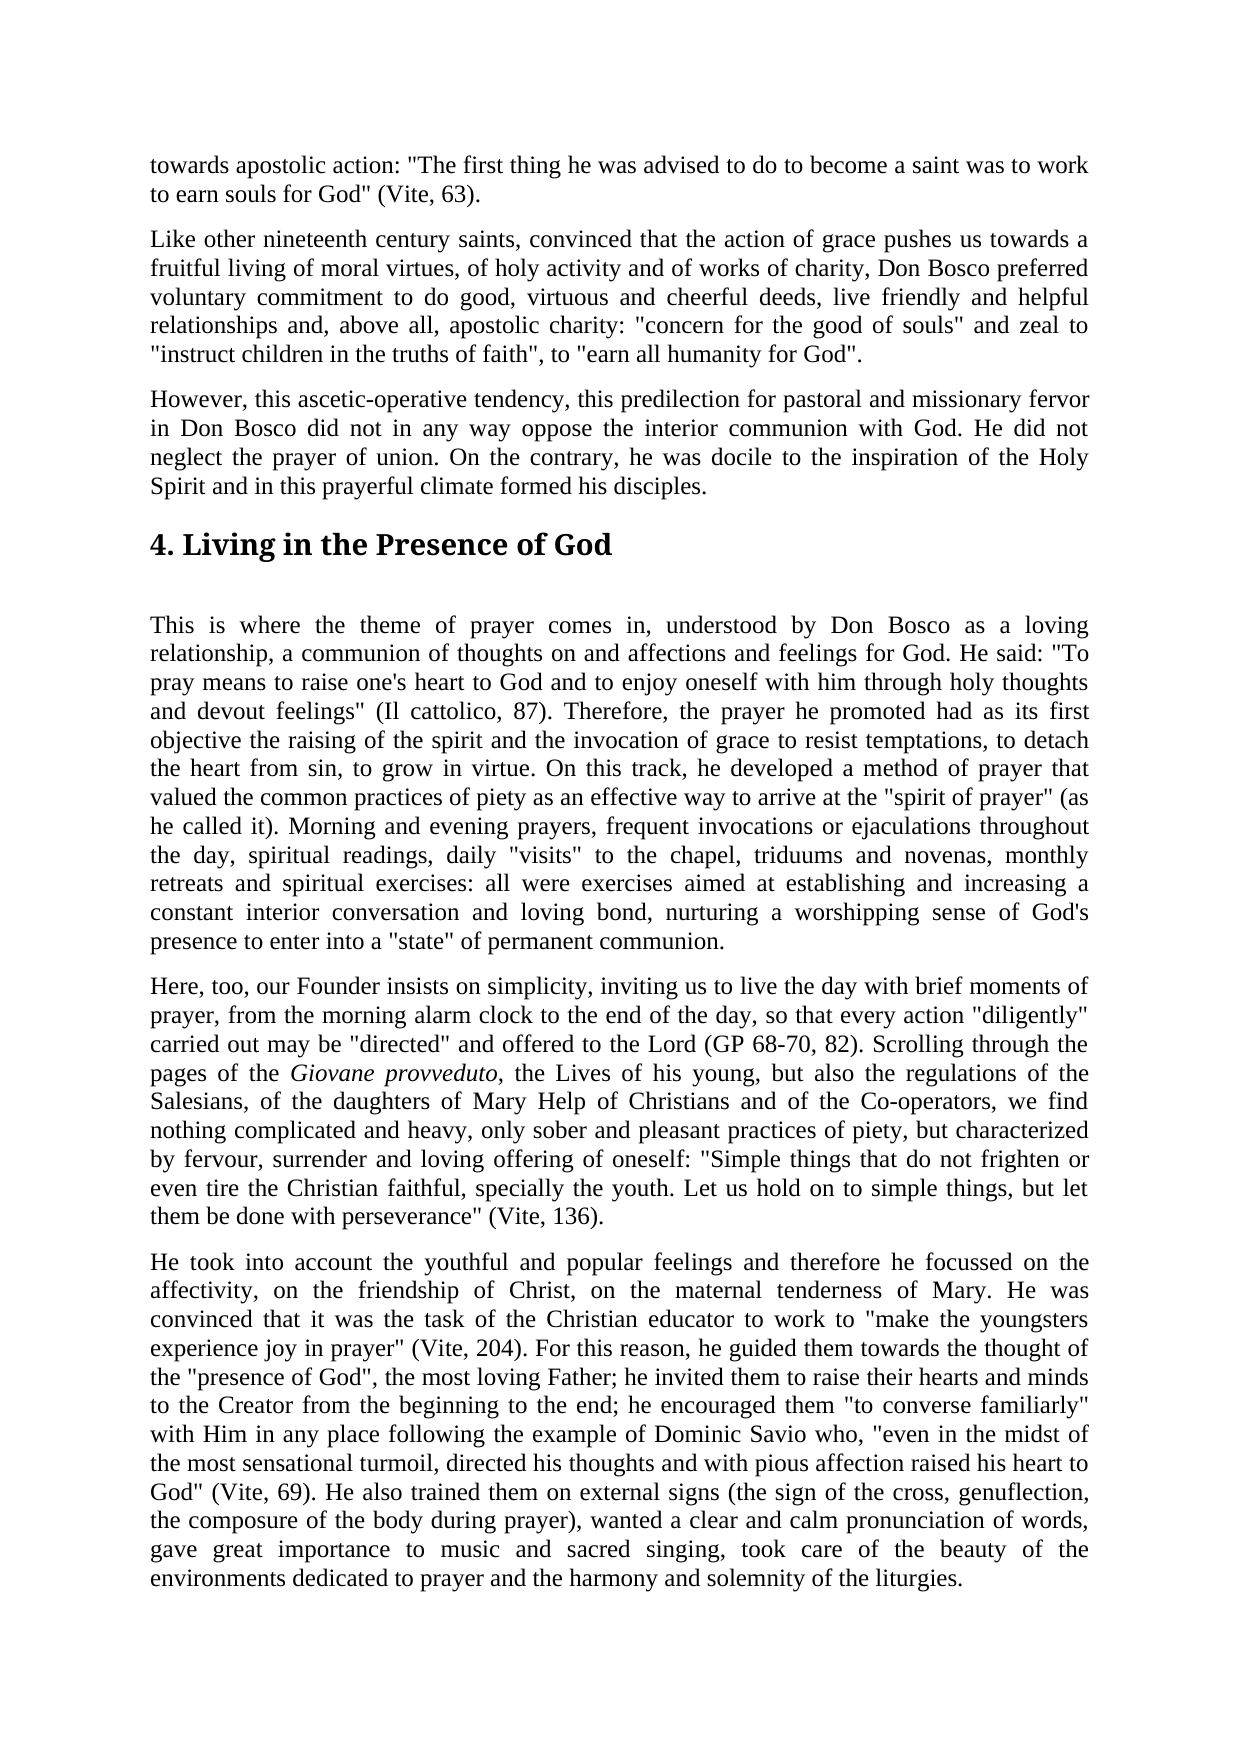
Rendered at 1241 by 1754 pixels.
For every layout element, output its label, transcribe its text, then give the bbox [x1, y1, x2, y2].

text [150, 150, 1090, 207]
text This is where the theme of prayer comes in, understood by Don Bosco as a loving relationship, a communion of thoughts on and affections and feelings for God. He said: "To pray means to raise one's heart to God and to enjoy oneself with him through holy thoughts and devout feelings" (Il cattolico, 87). Therefore, the prayer he promoted had as its first objective the raising of the spirit and the invocation of grace to resist temptations, to detach the heart from sin, to grow in virtue. On this track, he developed a method of prayer that valued the common practices of piety as an effective way to arrive at the "spirit of prayer" (as he called it). Morning and evening prayers, frequent invocations or ejaculations throughout the day, spiritual readings, daily "visits" to the chapel, triduums and novenas, monthly retreats and spiritual exercises: all were exercises aimed at establishing and increasing a constant interior conversation and loving bond, nurturing a worshipping sense of God's presence to enter into a "state" of permanent communion. [150, 610, 1090, 955]
subtitle 4. Living in the Presence of God [150, 524, 1090, 564]
text Here, too, our Founder insists on simplicity, inviting us to live the day with brief moments of prayer, from the morning alarm clock to the end of the day, so that every action "diligently" carried out may be "directed" and offered to the Lord (GP 68-70, 82). Scrolling through the pages of the Giovane provveduto, the Lives of his young, but also the regulations of the Salesians, of the daughters of Mary Help of Christians and of the Co-operators, we find nothing complicated and heavy, only sober and pleasant practices of piety, but characterized by fervour, surrender and loving offering of oneself: "Simple things that do not frighten or even tire the Christian faithful, specially the youth. Let us hold on to simple things, but let them be done with perseverance" (Vite, 136). [150, 971, 1090, 1230]
text However, this ascetic-operative tendency, this predilection for pastoral and missionary fervor in Don Bosco did not in any way oppose the interior communion with God. He did not neglect the prayer of union. On the contrary, he was docile to the inspiration of the Holy Spirit and in this prayerful climate formed his disciples. [150, 384, 1090, 499]
text He took into account the youthful and popular feelings and therefore he focussed on the affectivity, on the friendship of Christ, on the maternal tenderness of Mary. He was convinced that it was the task of the Christian educator to work to "make the youngsters experience joy in prayer" (Vite, 204). For this reason, he guided them towards the thought of the "presence of God", the most loving Father; he invited them to raise their hearts and minds to the Creator from the beginning to the end; he encouraged them "to converse familiarly" with Him in any place following the example of Dominic Savio who, "even in the midst of the most sensational turmoil, directed his thoughts and with pious affection raised his heart to God" (Vite, 69). He also trained them on external signs (the sign of the cross, genuflection, the composure of the body during prayer), wanted a clear and calm pronunciation of words, gave great importance to music and sacred singing, took care of the beauty of the environments dedicated to prayer and the harmony and solemnity of the liturgies. [150, 1247, 1090, 1592]
text Like other nineteenth century saints, convinced that the action of grace pushes us towards a fruitful living of moral virtues, of holy activity and of works of charity, Don Bosco preferred voluntary commitment to do good, virtuous and cheerful deeds, live friendly and helpful relationships and, above all, apostolic charity: "concern for the good of souls" and zeal to "instruct children in the truths of faith", to "earn all humanity for God". [150, 224, 1090, 368]
